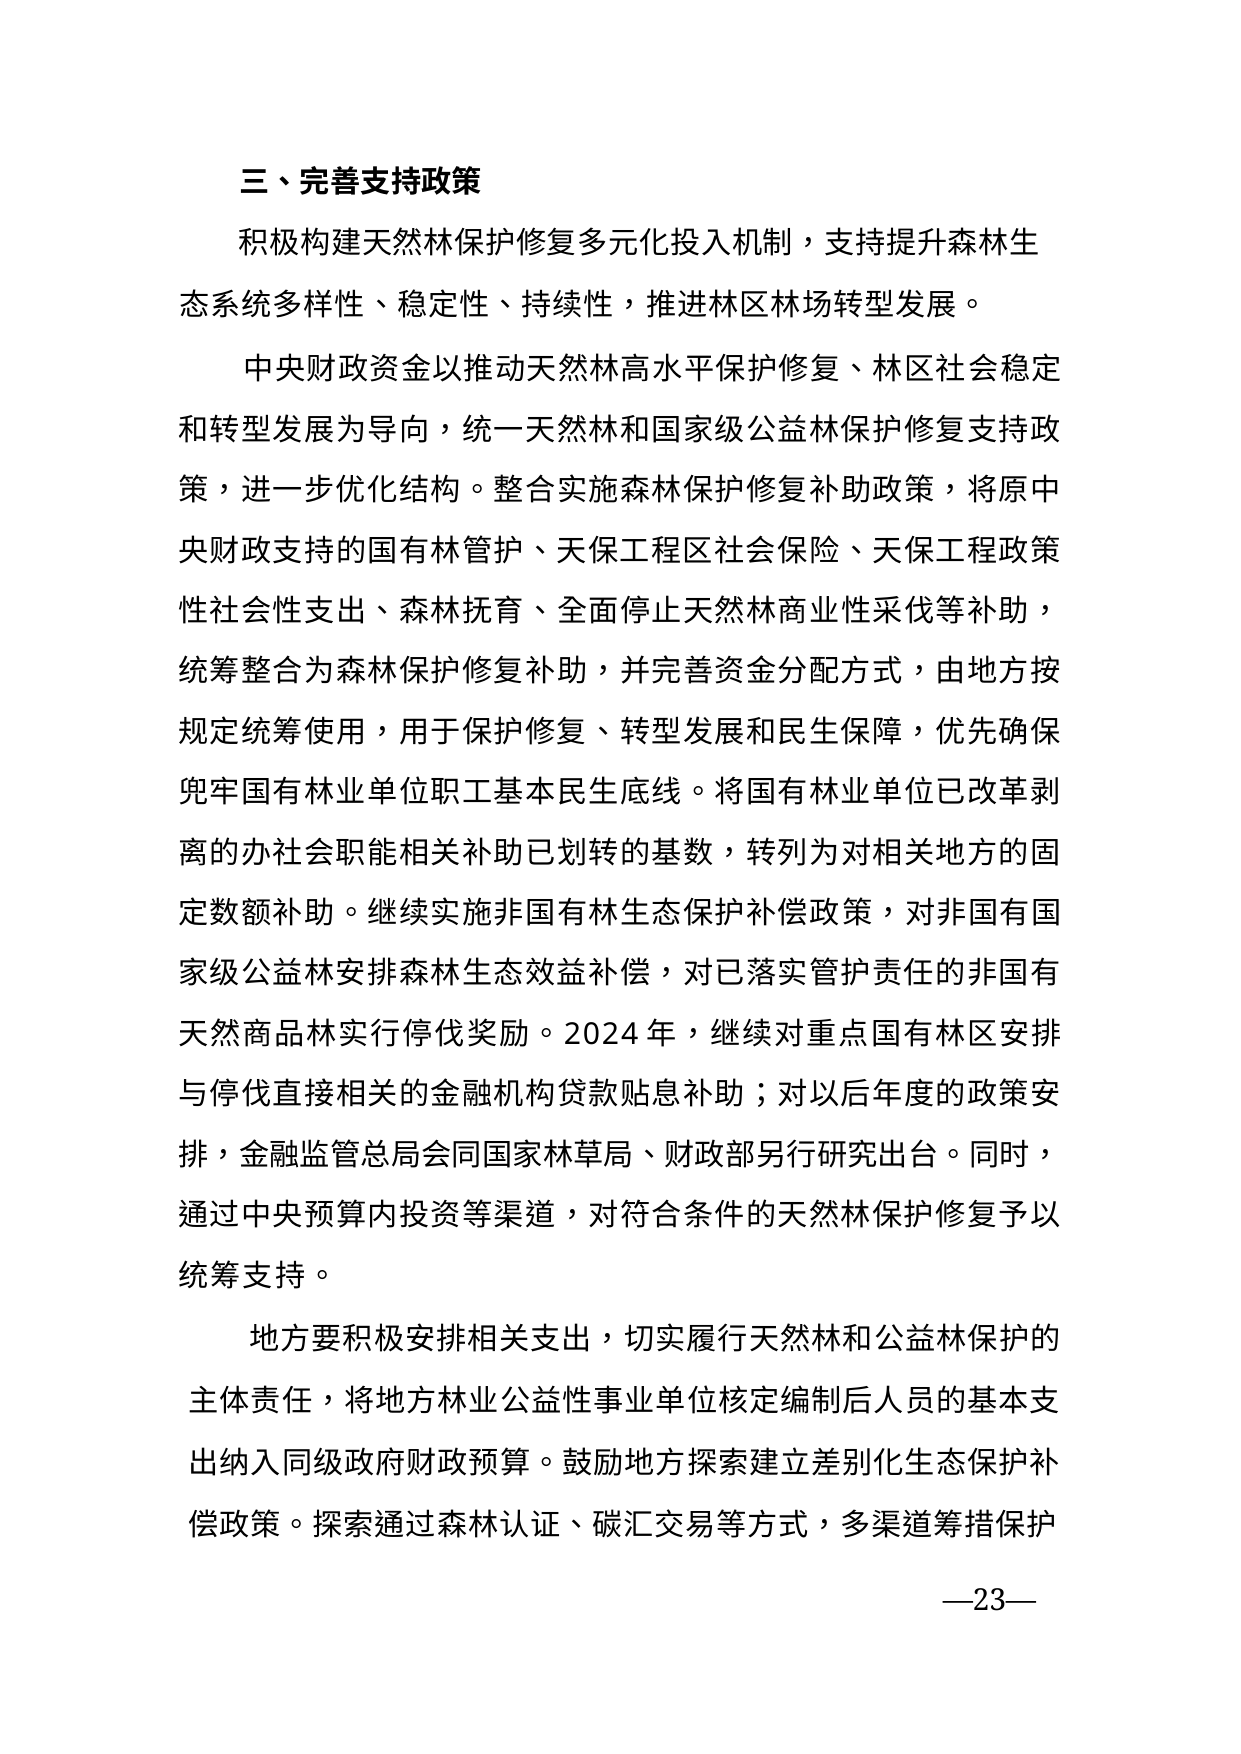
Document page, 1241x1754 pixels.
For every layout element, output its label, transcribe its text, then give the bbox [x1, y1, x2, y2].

text 地方要积极安排相关支出，切实履行天然林和公益林保护的 主体责任，将地方林业公益性事业单位核定编制后人员的基本支 出纳入同级政府财政预算。鼓励地方探索建立差别化生态保护补 偿政策。探索通过森林认证、碳汇交易等方式，多渠道筹措保护 [188, 1317, 1061, 1544]
text 三、完善支持政策 [239, 162, 1062, 200]
text 积极构建天然林保护修复多元化投入机制，支持提升森林生 态系统多样性、稳定性、持续性，推进林区林场转型发展。 [179, 221, 1042, 324]
text 中央财政资金以推动天然林高水平保护修复、林区社会稳定 和转型发展为导向，统一天然林和国家级公益林保护修复支持政 策，进一步优化结构。整合实施森林保护修复补助政策，将原中 央财政支持的国有林管护、天保工程区社会保险、天保工程政策 性社会性支出、森林抚育、全面停止天然林商业性采伐等补助， 统筹整合为森林保护修复补助，并完善资金分配方式，由地方按 规定统筹使用，用于保护修复、转型发展和民生保障，优先确保 兜牢国有林业单位职工基本民生底线。将国有林业单位已改革剥 离的办社会职能相关补助已划转的基数，转列为对相关地方的固 定数额补助。继续实施非国有林生态保护补偿政策，对非国有国 家级公益林安排森林生态效益补偿，对已落实管护责任的非国有 天然商品林实行停伐奖励。2024年，继续对重点国有林区安排 与停伐直接相关的金融机构贷款贴息补助；对以后年度的政策安 排，金融监管总局会同国家林草局、财政部另行研究出台。同时， 通过中央预算内投资等渠道，对符合条件的天然林保护修复予以 统筹支持。 [178, 347, 1062, 1295]
